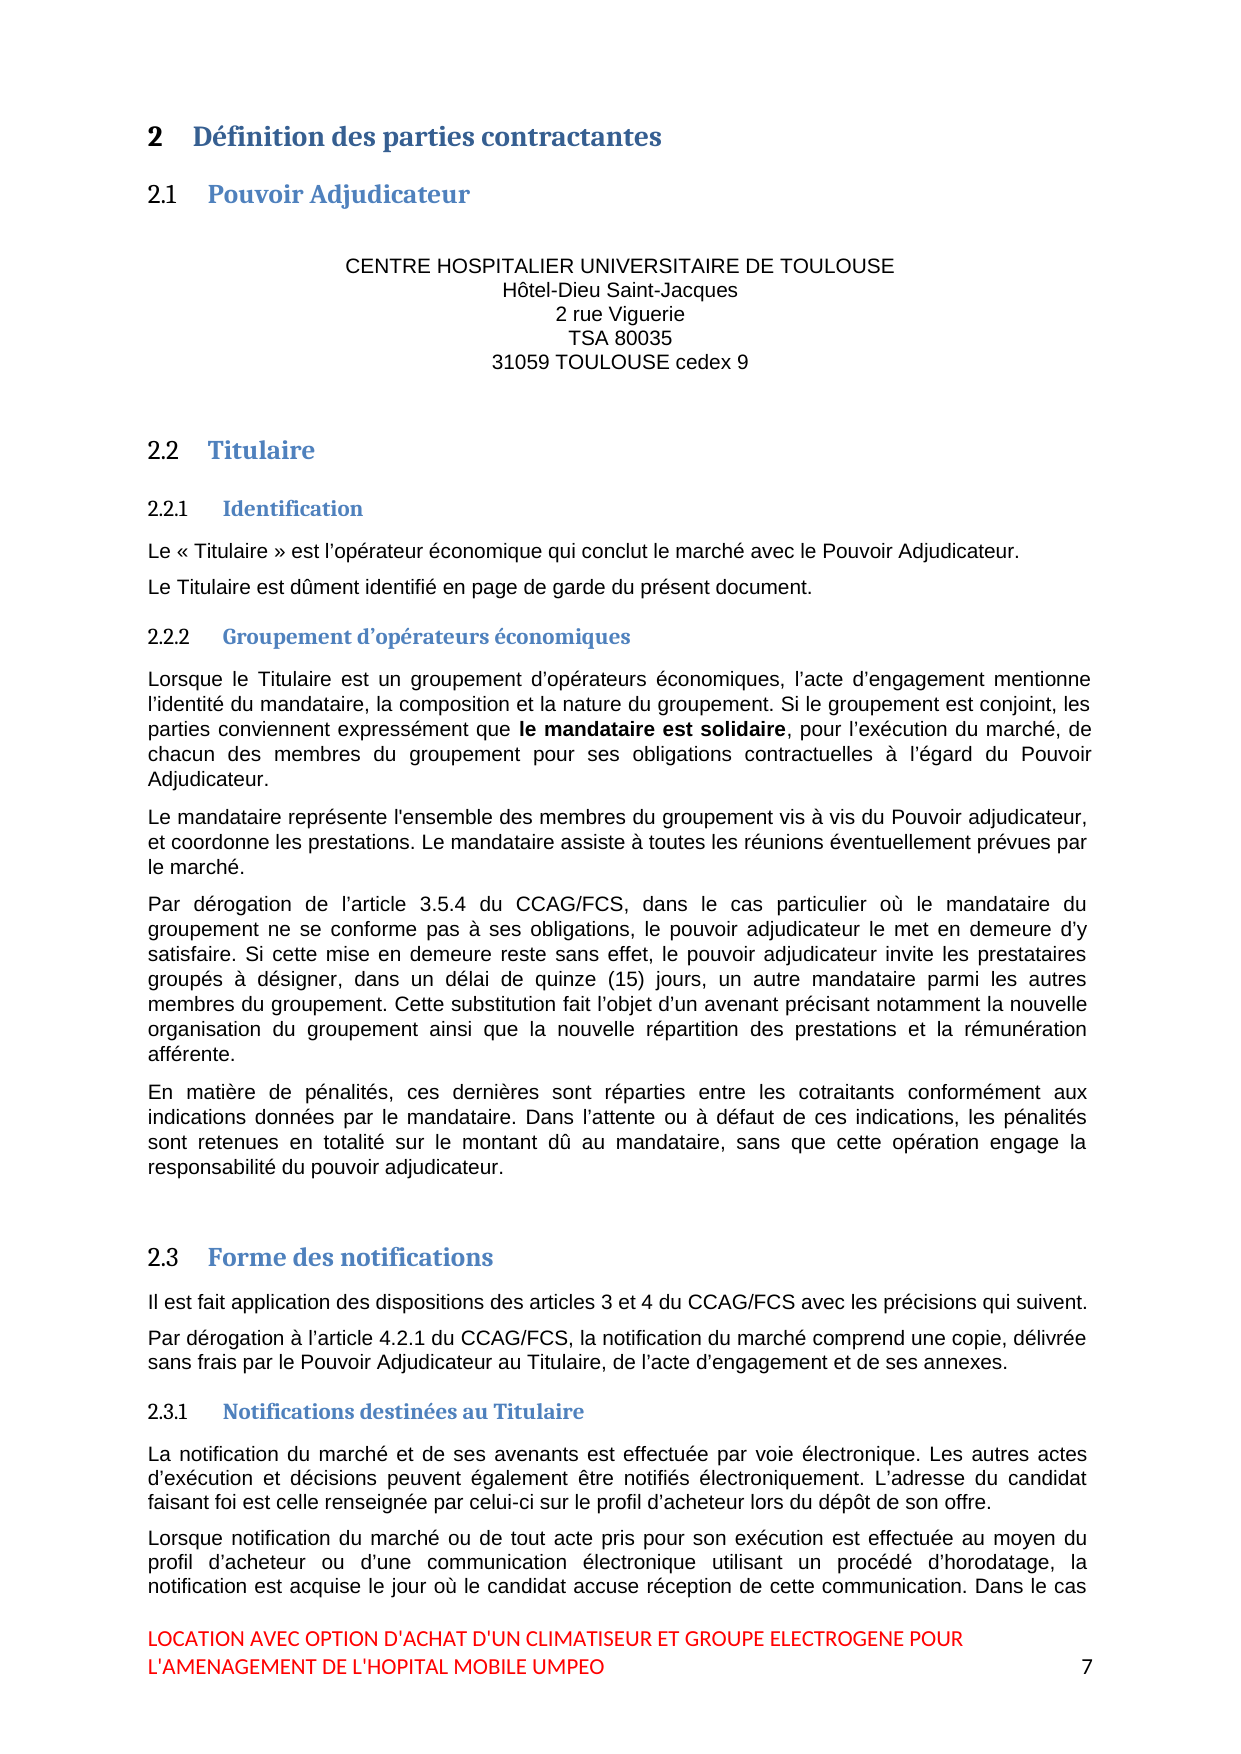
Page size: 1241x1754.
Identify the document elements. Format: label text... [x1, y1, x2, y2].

text En matière de pénalités, ces dernières sont réparties entre les cotraitants conformément aux indications données par le mandataire. Dans l’attente ou à défaut de ces indications, les pénalités sont retenues en totalité sur le montant dû au mandataire, sans que cette opération engage la responsabilité du pouvoir adjudicateur. [148, 1079, 1088, 1179]
subtitle Identification [148, 496, 1093, 522]
text Le « Titulaire » est l’opérateur économique qui conclut le marché avec le Pouvoir Adjudicateur. [148, 538, 1093, 562]
text Par dérogation de l’article 3.5.4 du CCAG/FCS, dans le cas particulier où le mandataire du groupement ne se conforme pas à ses obligations, le pouvoir adjudicateur le met en demeure d’y satisfaire. Si cette mise en demeure reste sans effet, le pouvoir adjudicateur invite les prestataires groupés à désigner, dans un délai de quinze (15) jours, un autre mandataire parmi les autres membres du groupement. Cette substitution fait l’objet d’un avenant précisant notamment la nouvelle organisation du groupement ainsi que la nouvelle répartition des prestations et la rémunération afférente. [148, 892, 1088, 1067]
text Le mandataire représente l'ensemble des membres du groupement vis à vis du Pouvoir adjudicateur, et coordonne les prestations. Le mandataire assiste à toutes les réunions éventuellement prévues par le marché. [148, 804, 1088, 879]
text CENTRE HOSPITALIER UNIVERSITAIRE DE TOULOUSE [148, 254, 1093, 278]
text Par dérogation à l’article 4.2.1 du CCAG/FCS, la notification du marché comprend une copie, délivrée sans frais par le Pouvoir Adjudicateur au Titulaire, de l’acte d’engagement et de ses annexes. [148, 1326, 1088, 1374]
text Hôtel-Dieu Saint-Jacques [148, 278, 1093, 302]
subtitle Groupement d’opérateurs économiques [148, 624, 1093, 650]
subtitle Pouvoir Adjudicateur [148, 179, 1093, 210]
text Le Titulaire est dûment identifié en page de garde du présent document. [148, 575, 1093, 599]
text 2 rue Viguerie [148, 302, 1093, 326]
subtitle Notifications destinées au Titulaire [148, 1399, 1093, 1426]
text Lorsque le Titulaire est un groupement d’opérateurs économiques, l’acte d’engagement mentionne l’identité du mandataire, la composition et la nature du groupement. Si le groupement est conjoint, les parties conviennent expressément que le mandataire est solidaire, pour l’exécution du marché, de chacun des membres du groupement pour ses obligations contractuelles à l’égard du Pouvoir Adjudicateur. [148, 667, 1093, 792]
text TSA 80035 [148, 326, 1093, 349]
subtitle Définition des parties contractantes [148, 121, 1093, 154]
text La notification du marché et de ses avenants est effectuée par voie électronique. Les autres actes d’exécution et décisions peuvent également être notifiés électroniquement. L’adresse du candidat faisant foi est celle renseignée par celui-ci sur le profil d’acheteur lors du dépôt de son offre. [148, 1442, 1088, 1514]
text 31059 TOULOUSE cedex 9 [148, 349, 1093, 373]
subtitle Forme des notifications [148, 1242, 1093, 1273]
text Il est fait application des dispositions des articles 3 et 4 du CCAG/FCS avec les précisions qui suivent. [148, 1290, 1093, 1314]
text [148, 1526, 1088, 1598]
subtitle Titulaire [148, 435, 1093, 466]
